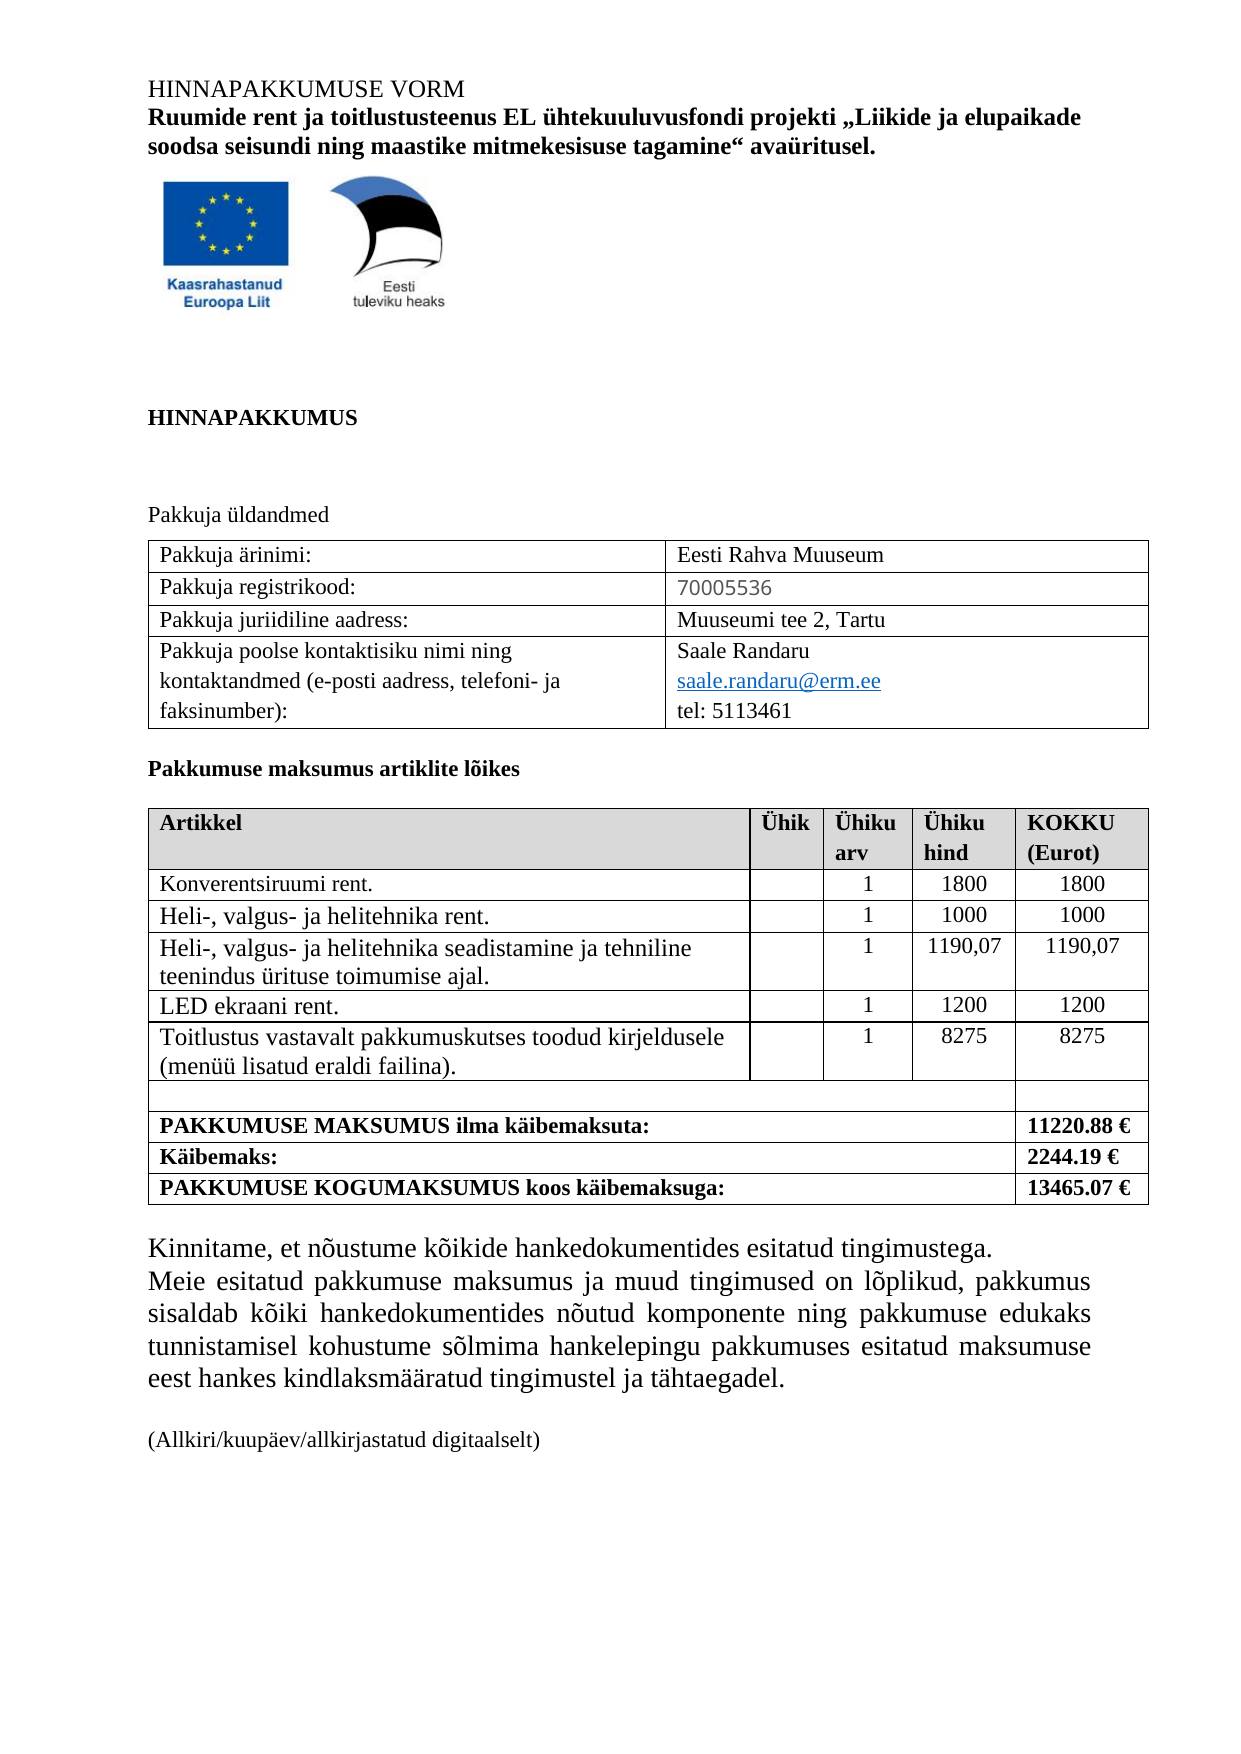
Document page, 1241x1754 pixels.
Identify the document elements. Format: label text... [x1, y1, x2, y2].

table_cell Konverentsiruumi rent. [149, 870, 749, 900]
table_cell 1800 [913, 870, 1015, 900]
table_cell 1190,07 [1016, 933, 1148, 990]
table_cell [751, 1023, 823, 1080]
table_header Eesti Rahva Muuseum [666, 541, 1148, 572]
text Kinnitame, et nõustume kõikide hankedokumentides esitatud tingimustega. [148, 1231, 1093, 1264]
table_cell Pakkuja registrikood: [149, 573, 665, 605]
text Pakkuja üldandmed [148, 501, 1093, 528]
table_cell Pakkuja juriidiline aadress: [149, 606, 665, 636]
table_cell [751, 901, 823, 932]
table_cell 1000 [1016, 901, 1148, 932]
text (Allkiri/kuupäev/allkirjastatud digitaalselt) [148, 1426, 1093, 1452]
picture [147, 160, 467, 337]
table_cell PAKKUMUSE KOGUMAKSUMUS koos käibemaksuga: [149, 1174, 1015, 1204]
table_cell 8275 [1016, 1023, 1148, 1080]
table_cell 70005536 [666, 573, 1148, 605]
table_cell 1 [824, 991, 912, 1021]
table_cell PAKKUMUSE MAKSUMUS ilma käibemaksuta: [149, 1112, 1015, 1142]
table_cell Pakkuja poolse kontaktisiku nimi ning kontaktandmed (e-posti aadress, telefoni- ja faksinumber): [149, 637, 665, 728]
table_cell Heli-, valgus- ja helitehnika seadistamine ja tehniline teenindus ürituse toimumise ajal. [149, 933, 749, 990]
table_header Ühiku hind [913, 809, 1015, 869]
table_header KOKKU (Eurot) [1016, 809, 1148, 869]
table_cell 2244.19 € [1016, 1143, 1148, 1173]
table_cell 1 [824, 1023, 912, 1080]
table_cell 11220.88 € [1016, 1112, 1148, 1142]
table_cell [1016, 1081, 1148, 1111]
table_cell LED ekraani rent. [149, 991, 749, 1021]
table_cell 1 [824, 870, 912, 900]
table_header Pakkuja ärinimi: [149, 541, 665, 572]
table_cell 1200 [1016, 991, 1148, 1021]
table_cell [751, 870, 823, 900]
table_header Artikkel [149, 809, 749, 869]
table_cell 1200 [913, 991, 1015, 1021]
table_cell 1800 [1016, 870, 1148, 900]
text Pakkumuse maksumus artiklite lõikes [148, 755, 1093, 782]
table_cell 13465.07 € [1016, 1174, 1148, 1204]
table_cell 1 [824, 901, 912, 932]
table_cell 1000 [913, 901, 1015, 932]
table_cell [751, 933, 823, 990]
table_cell Saale Randaru saale.randaru@erm.ee tel: 5113461 [666, 637, 1148, 728]
table_cell 1190,07 [913, 933, 1015, 990]
table_cell Muuseumi tee 2, Tartu [666, 606, 1148, 636]
table_cell Käibemaks: [149, 1143, 1015, 1173]
text HINNAPAKKUMUS [148, 404, 1093, 450]
table_cell Heli-, valgus- ja helitehnika rent. [149, 901, 749, 932]
table_cell 8275 [913, 1023, 1015, 1080]
table_cell [751, 991, 823, 1021]
table_cell Toitlustus vastavalt pakkumuskutses toodud kirjeldusele (menüü lisatud eraldi failina). [149, 1023, 749, 1080]
table_cell [149, 1081, 1015, 1111]
table_header Ühiku arv [824, 809, 912, 869]
text Meie esitatud pakkumuse maksumus ja muud tingimused on lõplikud, pakkumus sisaldab kõiki hankedokumentides nõutud komponente ning pakkumuse edukaks tunnistamisel kohustume sõlmima hankelepingu pakkumuses esitatud maksumuse eest hankes kindlaksmääratud tingimustel ja tähtaegadel. [148, 1264, 1093, 1393]
table_header Ühik [751, 809, 823, 869]
table_cell 1 [824, 933, 912, 990]
